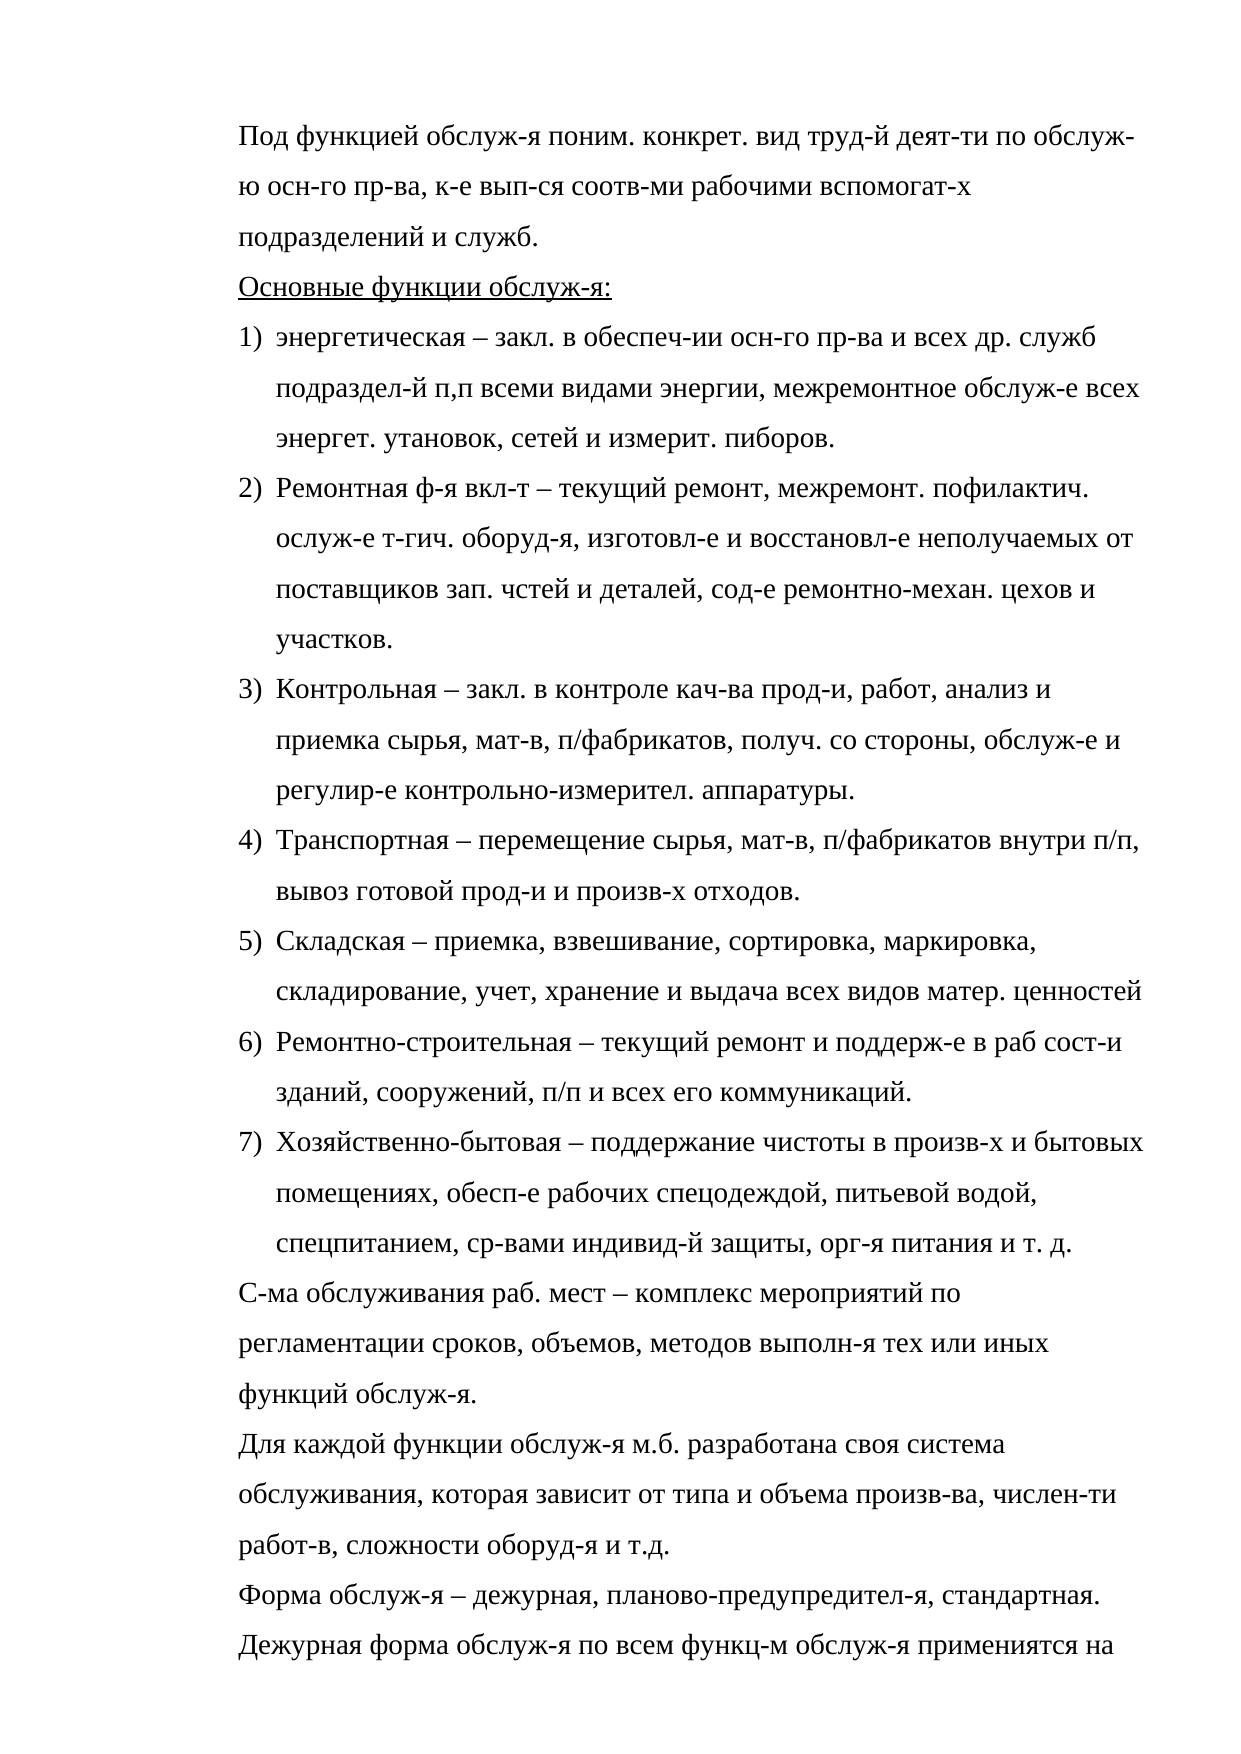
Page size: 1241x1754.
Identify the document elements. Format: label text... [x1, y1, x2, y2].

list Ремонтная ф-я вкл-т – текущий ремонт, межремонт. пофилактич. ослуж-е т-гич. оборуд-я, изготовл-е и восстановл-е неполучаемых от поставщиков зап. чстей и деталей, сод-е ремонтно-механ. цехов и участков. [238, 470, 1152, 655]
list Транспортная – перемещение сырья, мат-в, п/фабрикатов внутри п/п, вывоз готовой прод-и и произв-х отходов. [238, 822, 1152, 906]
list Складская – приемка, взвешивание, сортировка, маркировка, складирование, учет, хранение и выдача всех видов матер. ценностей [238, 923, 1152, 1007]
text Основные функции обслуж-я: [238, 269, 1152, 303]
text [238, 1577, 1152, 1661]
text Для каждой функции обслуж-я м.б. разработана своя система обслуживания, которая зависит от типа и объема произв-ва, числен-ти работ-в, сложности оборуд-я и т.д. [238, 1426, 1152, 1560]
text Под функцией обслуж-я поним. конкрет. вид труд-й деят-ти по обслуж-ю осн-го пр-ва, к-е вып-ся соотв-ми рабочими вспомогат-х подразделений и служб. [238, 118, 1152, 252]
list энергетическая – закл. в обеспеч-ии осн-го пр-ва и всех др. служб подраздел-й п,п всеми видами энергии, межремонтное обслуж-е всех энергет. утановок, сетей и измерит. пиборов. [238, 319, 1152, 453]
list Контрольная – закл. в контроле кач-ва прод-и, работ, анализ и приемка сырья, мат-в, п/фабрикатов, получ. со стороны, обслуж-е и регулир-е контрольно-измерител. аппаратуры. [238, 672, 1152, 806]
list Хозяйственно-бытовая – поддержание чистоты в произв-х и бытовых помещениях, обесп-е рабочих спецодеждой, питьевой водой, спецпитанием, ср-вами индивид-й защиты, орг-я питания и т. д. [238, 1124, 1152, 1258]
text С-ма обслуживания раб. мест – комплекс мероприятий по регламентации сроков, объемов, методов выполн-я тех или иных функций обслуж-я. [238, 1275, 1152, 1409]
list Ремонтно-строительная – текущий ремонт и поддерж-е в раб сост-и зданий, сооружений, п/п и всех его коммуникаций. [238, 1024, 1152, 1108]
